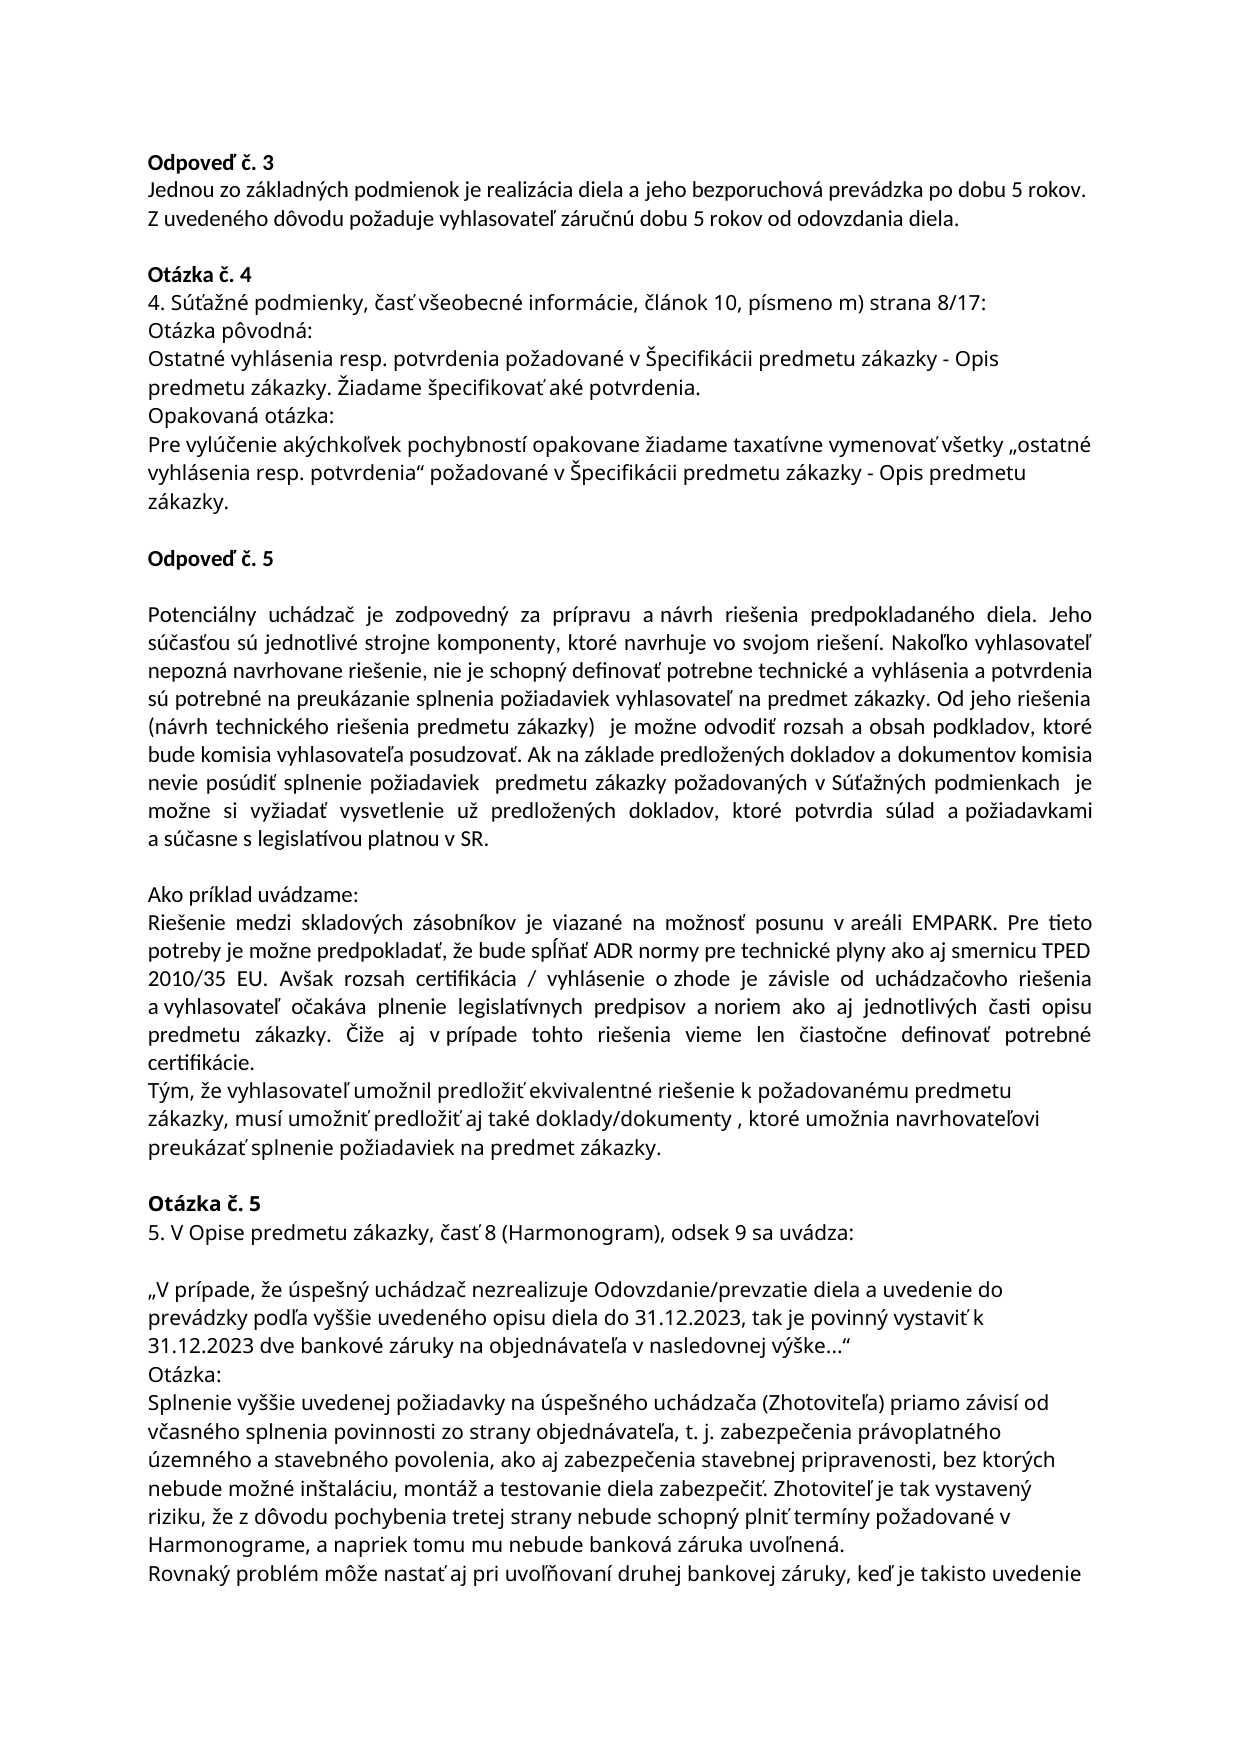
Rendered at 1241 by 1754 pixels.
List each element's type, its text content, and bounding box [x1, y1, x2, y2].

text Jednou zo základných podmienok je realizácia diela a jeho bezporuchová prevádzka po dobu 5 rokov. Z uvedeného dôvodu požaduje vyhlasovateľ záručnú dobu 5 rokov od odovzdania diela. [148, 176, 1093, 232]
text Riešenie medzi skladových zásobníkov je viazané na možnosť posunu v areáli EMPARK. Pre tieto potreby je možne predpokladať, že bude spĺňať ADR normy pre technické plyny ako aj smernicu TPED 2010/35 EU. Avšak rozsah certifikácia / vyhlásenie o zhode je závisle od uchádzačovho riešenia a vyhlasovateľ očakáva plnenie legislatívnych predpisov a noriem ako aj jednotlivých časti opisu predmetu zákazky. Čiže aj v prípade tohto riešenia vieme len čiastočne definovať potrebné certifikácie. [148, 908, 1093, 1076]
text Ako príklad uvádzame: [148, 880, 1093, 908]
text Tým, že vyhlasovateľ umožnil predložiť ekvivalentné riešenie k požadovanému predmetu zákazky, musí umožniť predložiť aj také doklady/dokumenty , ktoré umožnia navrhovateľovi preukázať splnenie požiadaviek na predmet zákazky. [148, 1076, 1093, 1189]
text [148, 1189, 1093, 1587]
text Odpoveď č. 5 [148, 544, 1093, 572]
text Odpoveď č. 3 [148, 148, 1093, 176]
text Potenciálny uchádzač je zodpovedný za prípravu a návrh riešenia predpokladaného diela. Jeho súčasťou sú jednotlivé strojne komponenty, ktoré navrhuje vo svojom riešení. Nakoľko vyhlasovateľ nepozná navrhovane riešenie, nie je schopný definovať potrebne technické a vyhlásenia a potvrdenia sú potrebné na preukázanie splnenia požiadaviek vyhlasovateľ na predmet zákazky. Od jeho riešenia (návrh technického riešenia predmetu zákazky) je možne odvodiť rozsah a obsah podkladov, ktoré bude komisia vyhlasovateľa posudzovať. Ak na základe predložených dokladov a dokumentov komisia nevie posúdiť splnenie požiadaviek predmetu zákazky požadovaných v Súťažných podmienkach je možne si vyžiadať vysvetlenie už predložených dokladov, ktoré potvrdia súlad a požiadavkami a súčasne s legislatívou platnou v SR. [148, 600, 1093, 852]
text 4. Súťažné podmienky, časť všeobecné informácie, článok 10, písmeno m) strana 8/17: Otázka pôvodná: Ostatné vyhlásenia resp. potvrdenia požadované v Špecifikácii predmetu zákazky - Opis predmetu zákazky. Žiadame špecifikovať aké potvrdenia. Opakovaná otázka: Pre vylúčenie akýchkoľvek pochybností opakovane žiadame taxatívne vymenovať všetky „ostatné vyhlásenia resp. potvrdenia“ požadované v Špecifikácii predmetu zákazky - Opis predmetu zákazky. [148, 288, 1093, 515]
text Otázka č. 4 [148, 260, 1093, 288]
